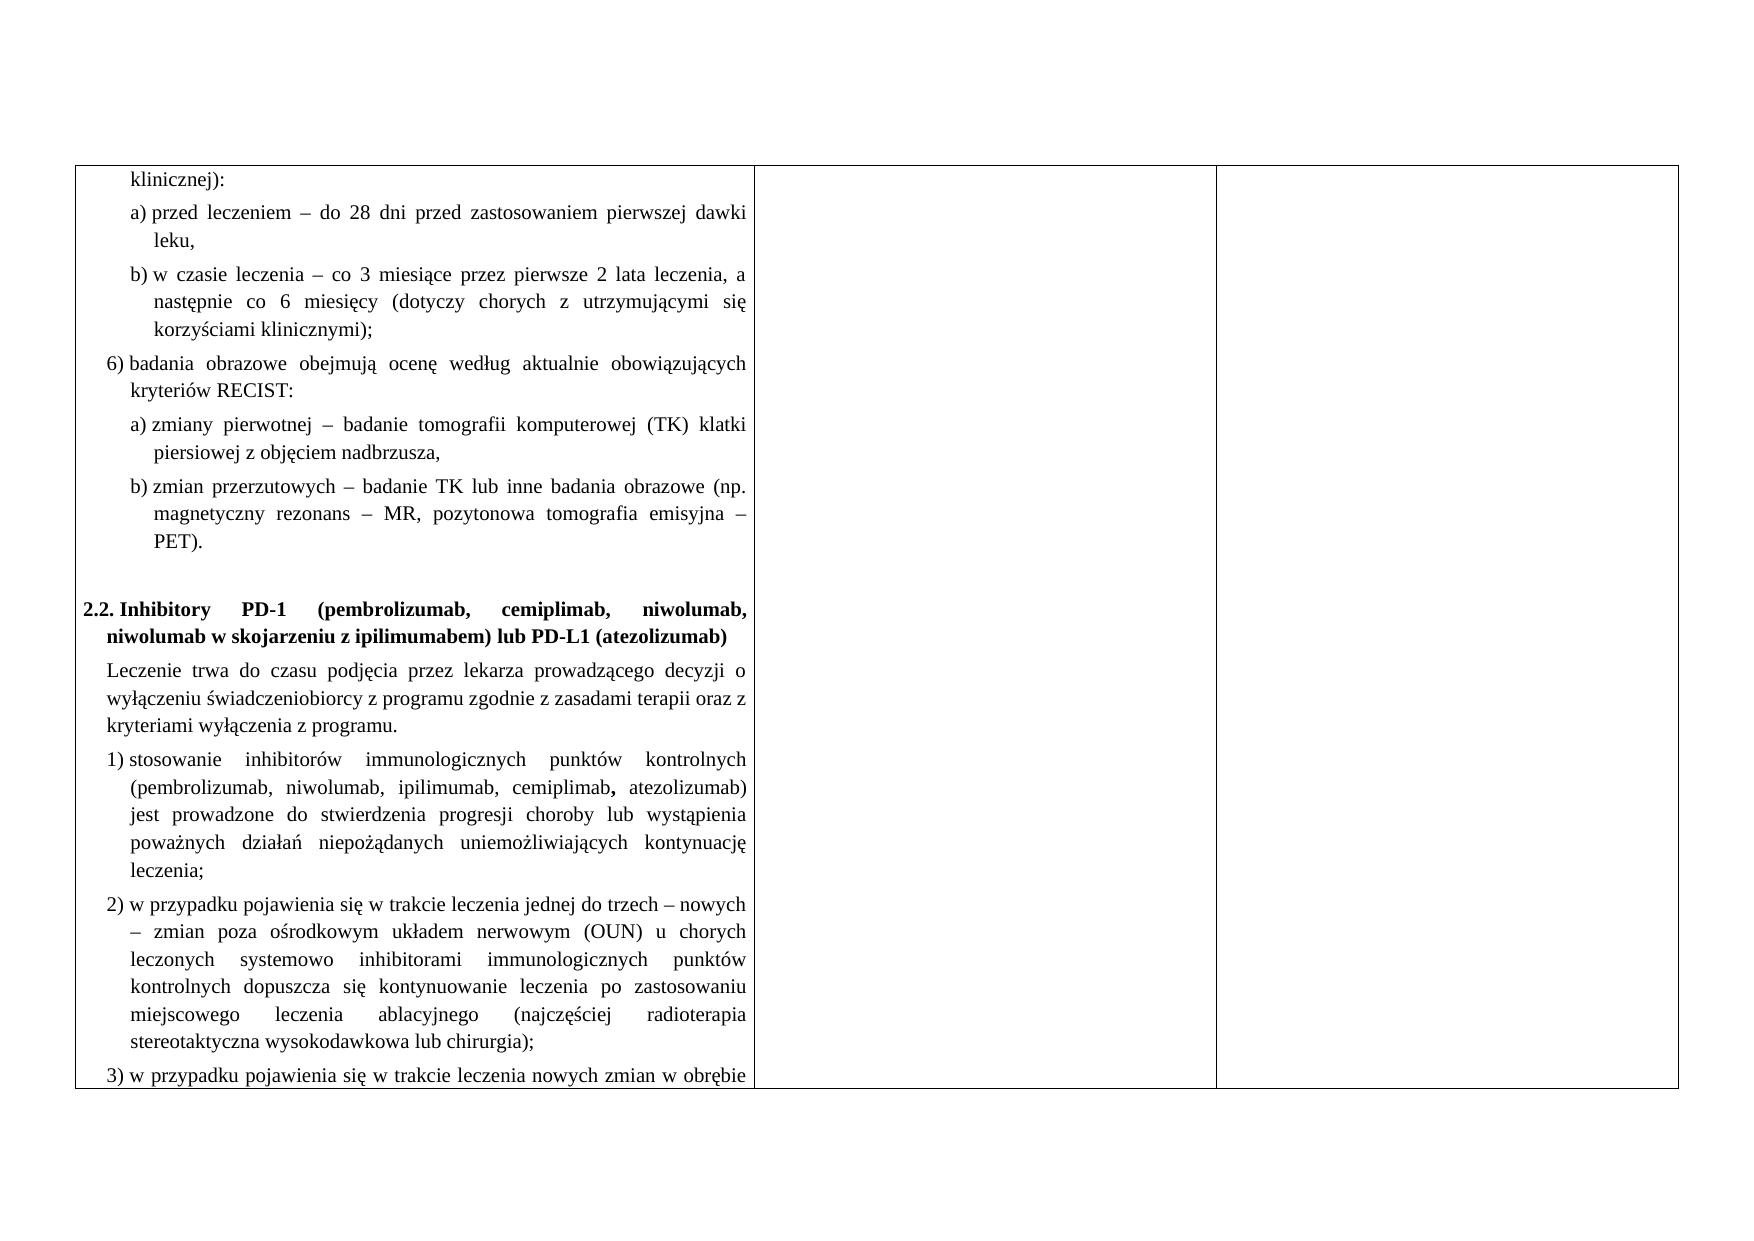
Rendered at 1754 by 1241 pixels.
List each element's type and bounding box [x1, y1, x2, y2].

table_cell [76, 166, 754, 1087]
table_cell [1217, 166, 1678, 1087]
table_cell [755, 166, 1216, 1087]
